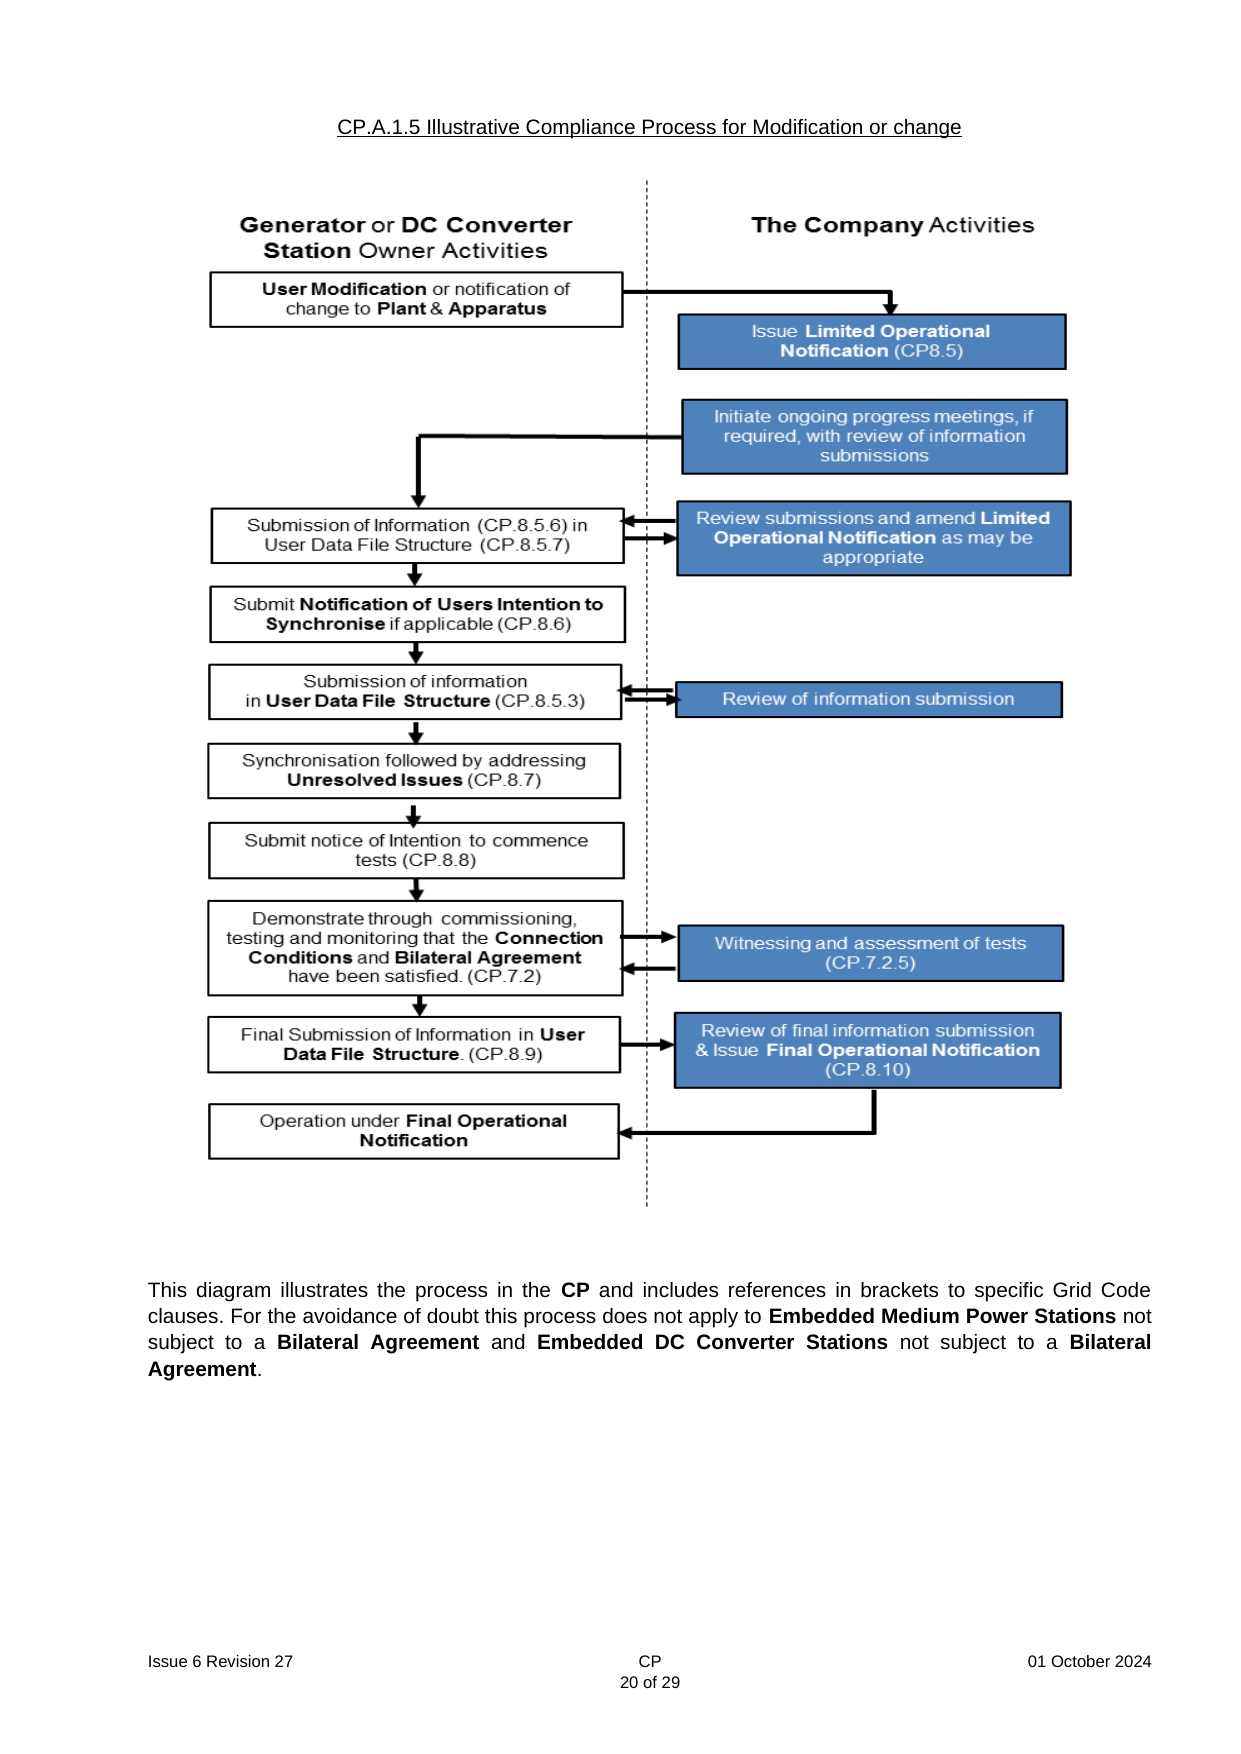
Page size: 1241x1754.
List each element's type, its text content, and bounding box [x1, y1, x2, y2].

text This diagram illustrates the process in the CP and includes references in brackets to specific Grid Code clauses. For the avoidance of doubt this process does not apply to Embedded Medium Power Stations not subject to a Bilateral Agreement and Embedded DC Converter Stations not subject to a Bilateral Agreement. [148, 1277, 1152, 1381]
text CP.A.1.5 Illustrative Compliance Process for Modification or change [148, 115, 1152, 139]
picture [207, 180, 1092, 1210]
